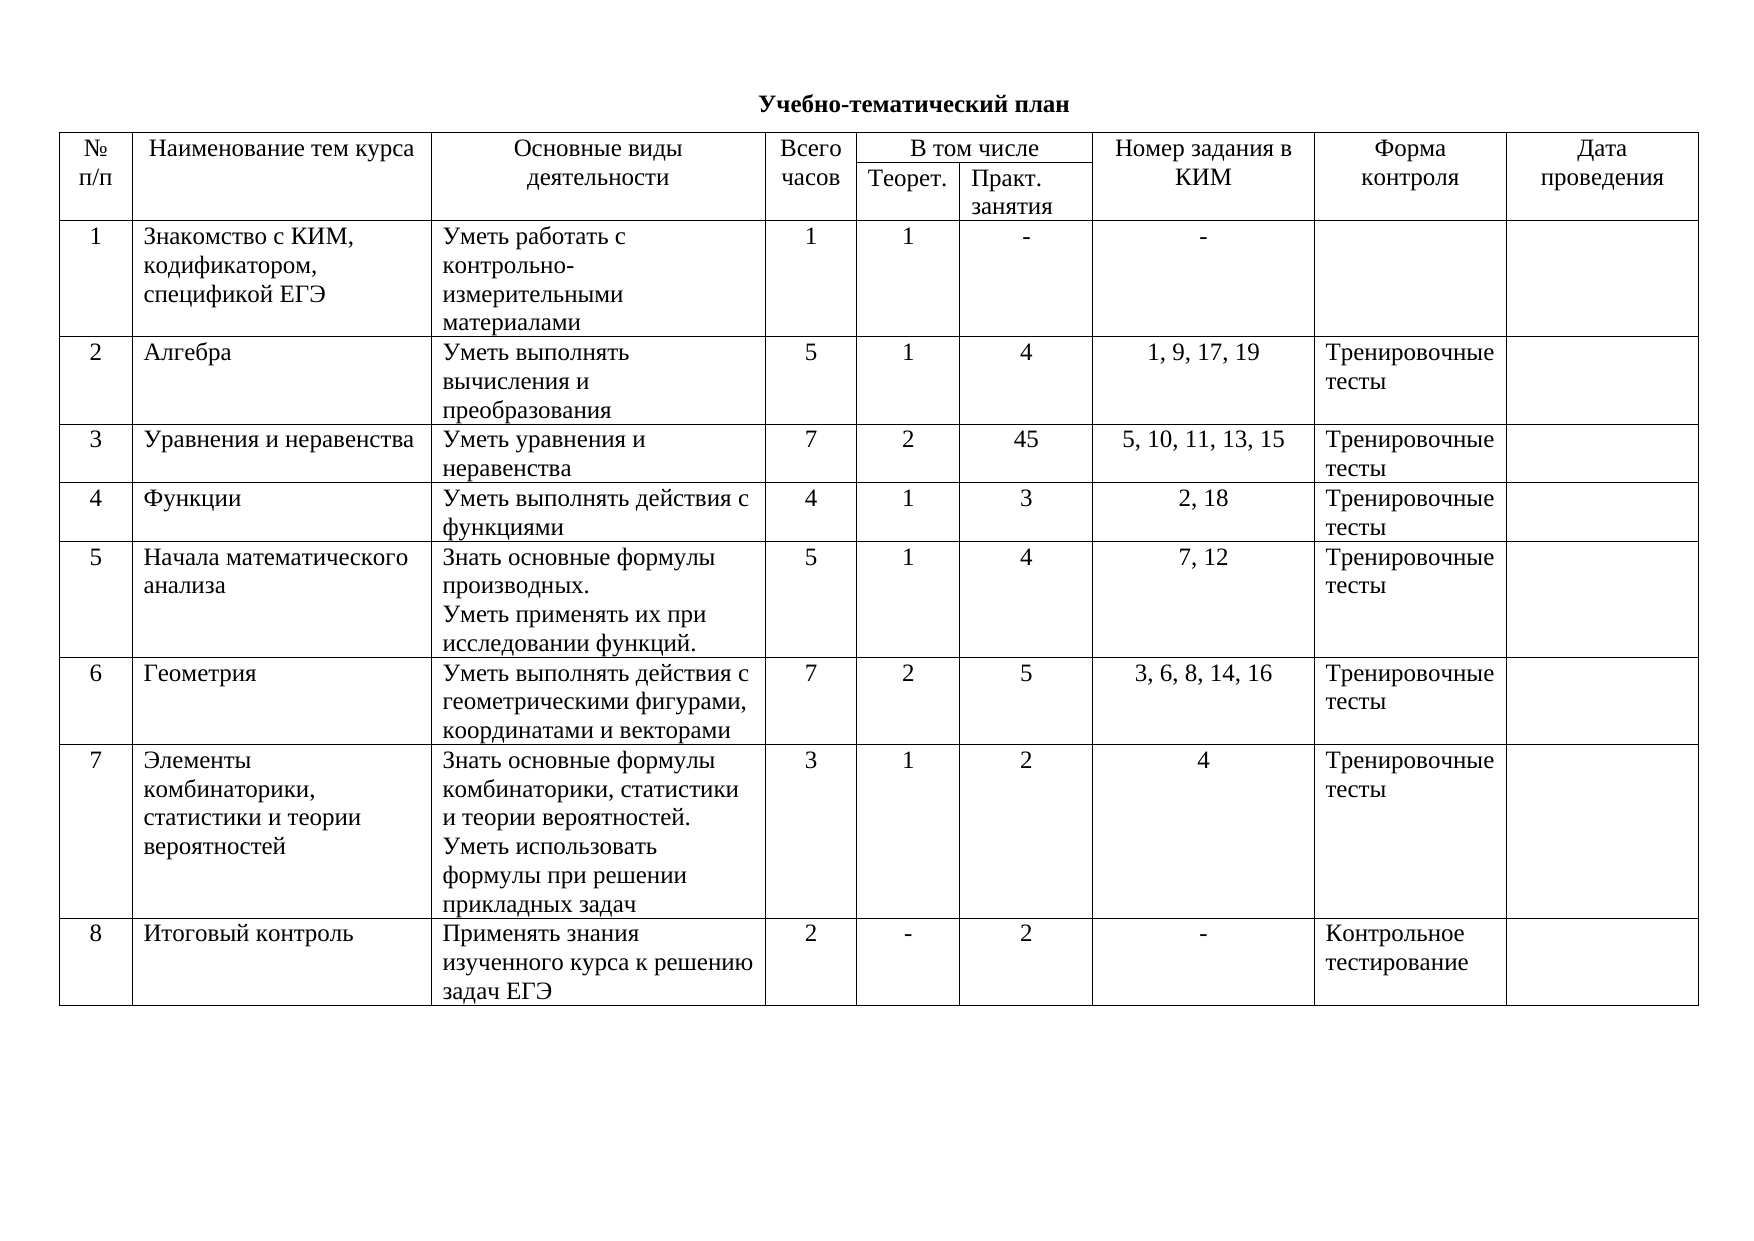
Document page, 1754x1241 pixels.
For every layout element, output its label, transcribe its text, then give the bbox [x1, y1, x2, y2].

table_cell [1507, 542, 1698, 657]
table_cell - [960, 221, 1092, 336]
table_cell [1507, 425, 1698, 482]
table_cell 4 [960, 337, 1092, 423]
table_cell 45 [960, 425, 1092, 482]
table_cell Знать основные формулы комбинаторики, статистики и теории вероятностей. Уметь использовать формулы при решении прикладных задач [432, 745, 765, 917]
table_cell 4 [960, 542, 1092, 657]
table_cell Практ. занятия [960, 163, 1092, 220]
table_cell Уметь выполнять действия с функциями [432, 483, 765, 541]
table_cell Тренировочные тесты [1315, 337, 1506, 423]
table_cell [1507, 919, 1698, 1005]
table_cell 5 [766, 337, 856, 423]
table_cell Уметь уравнения и неравенства [432, 425, 765, 482]
table_header Дата проведения [1507, 133, 1698, 220]
table_cell 1 [857, 221, 959, 336]
table_cell 1, 9, 17, 19 [1093, 337, 1314, 423]
table_cell Тренировочные тесты [1315, 658, 1506, 744]
table_cell Элементы комбинаторики, статистики и теории вероятностей [133, 745, 431, 917]
table_cell 2 [857, 425, 959, 482]
table_cell Тренировочные тесты [1315, 542, 1506, 657]
table_cell Итоговый контроль [133, 919, 431, 1005]
table_cell Уметь выполнять действия с геометрическими фигурами, координатами и векторами [432, 658, 765, 744]
table_cell 1 [857, 745, 959, 917]
table_cell [1507, 483, 1698, 541]
table_cell 3 [960, 483, 1092, 541]
table_cell 7, 12 [1093, 542, 1314, 657]
table_cell [1507, 658, 1698, 744]
table_cell Начала математического анализа [133, 542, 431, 657]
table_cell 2 [960, 919, 1092, 1005]
table_cell 5 [60, 542, 132, 657]
table_cell 5, 10, 11, 13, 15 [1093, 425, 1314, 482]
table_cell - [857, 919, 959, 1005]
table_cell [1507, 337, 1698, 423]
table_cell 2 [960, 745, 1092, 917]
table_cell [1507, 221, 1698, 336]
table_cell 1 [857, 483, 959, 541]
table_cell 7 [60, 745, 132, 917]
table_cell 7 [766, 658, 856, 744]
table_cell Применять знания изученного курса к решению задач ЕГЭ [432, 919, 765, 1005]
table_header Номер задания в КИМ [1093, 133, 1314, 220]
table_cell Знакомство с КИМ, кодификатором, спецификой ЕГЭ [133, 221, 431, 336]
table_cell 5 [766, 542, 856, 657]
table_cell Геометрия [133, 658, 431, 744]
table_cell 6 [60, 658, 132, 744]
table_header В том числе [857, 133, 1092, 162]
table_cell 1 [766, 221, 856, 336]
table_cell Уметь выполнять вычисления и преобразования [432, 337, 765, 423]
table_cell Тренировочные тесты [1315, 483, 1506, 541]
table_cell 2, 18 [1093, 483, 1314, 541]
table_cell 1 [857, 542, 959, 657]
table_cell 4 [1093, 745, 1314, 917]
table_cell Контрольное тестирование [1315, 919, 1506, 1005]
table_cell 7 [766, 425, 856, 482]
table_header № п/п [60, 133, 132, 220]
table_cell 1 [60, 221, 132, 336]
table_cell 8 [60, 919, 132, 1005]
table_cell Тренировочные тесты [1315, 745, 1506, 917]
table_header Наименование тем курса [133, 133, 431, 220]
table_cell - [1093, 919, 1314, 1005]
table_cell 2 [766, 919, 856, 1005]
table_cell Знать основные формулы производных. Уметь применять их при исследовании функций. [432, 542, 765, 657]
table_cell [1507, 745, 1698, 917]
table_cell 1 [857, 337, 959, 423]
table_cell Уметь работать с контрольно-измерительными материалами [432, 221, 765, 336]
table_header Всего часов [766, 133, 856, 220]
table_cell 3 [60, 425, 132, 482]
table_header Форма контроля [1315, 133, 1506, 220]
table_cell 4 [766, 483, 856, 541]
table_cell Уравнения и неравенства [133, 425, 431, 482]
table_cell Тренировочные тесты [1315, 425, 1506, 482]
table_cell 4 [60, 483, 132, 541]
table_cell 5 [960, 658, 1092, 744]
table_cell 2 [60, 337, 132, 423]
table_cell 2 [857, 658, 959, 744]
table_cell Теорет. [857, 163, 959, 220]
table_cell [1315, 221, 1506, 336]
table_cell Функции [133, 483, 431, 541]
text Учебно-тематический план [118, 89, 1636, 117]
table_header Основные виды деятельности [432, 133, 765, 220]
table_cell Алгебра [133, 337, 431, 423]
table_cell 3 [766, 745, 856, 917]
table_cell - [1093, 221, 1314, 336]
table_cell 3, 6, 8, 14, 16 [1093, 658, 1314, 744]
